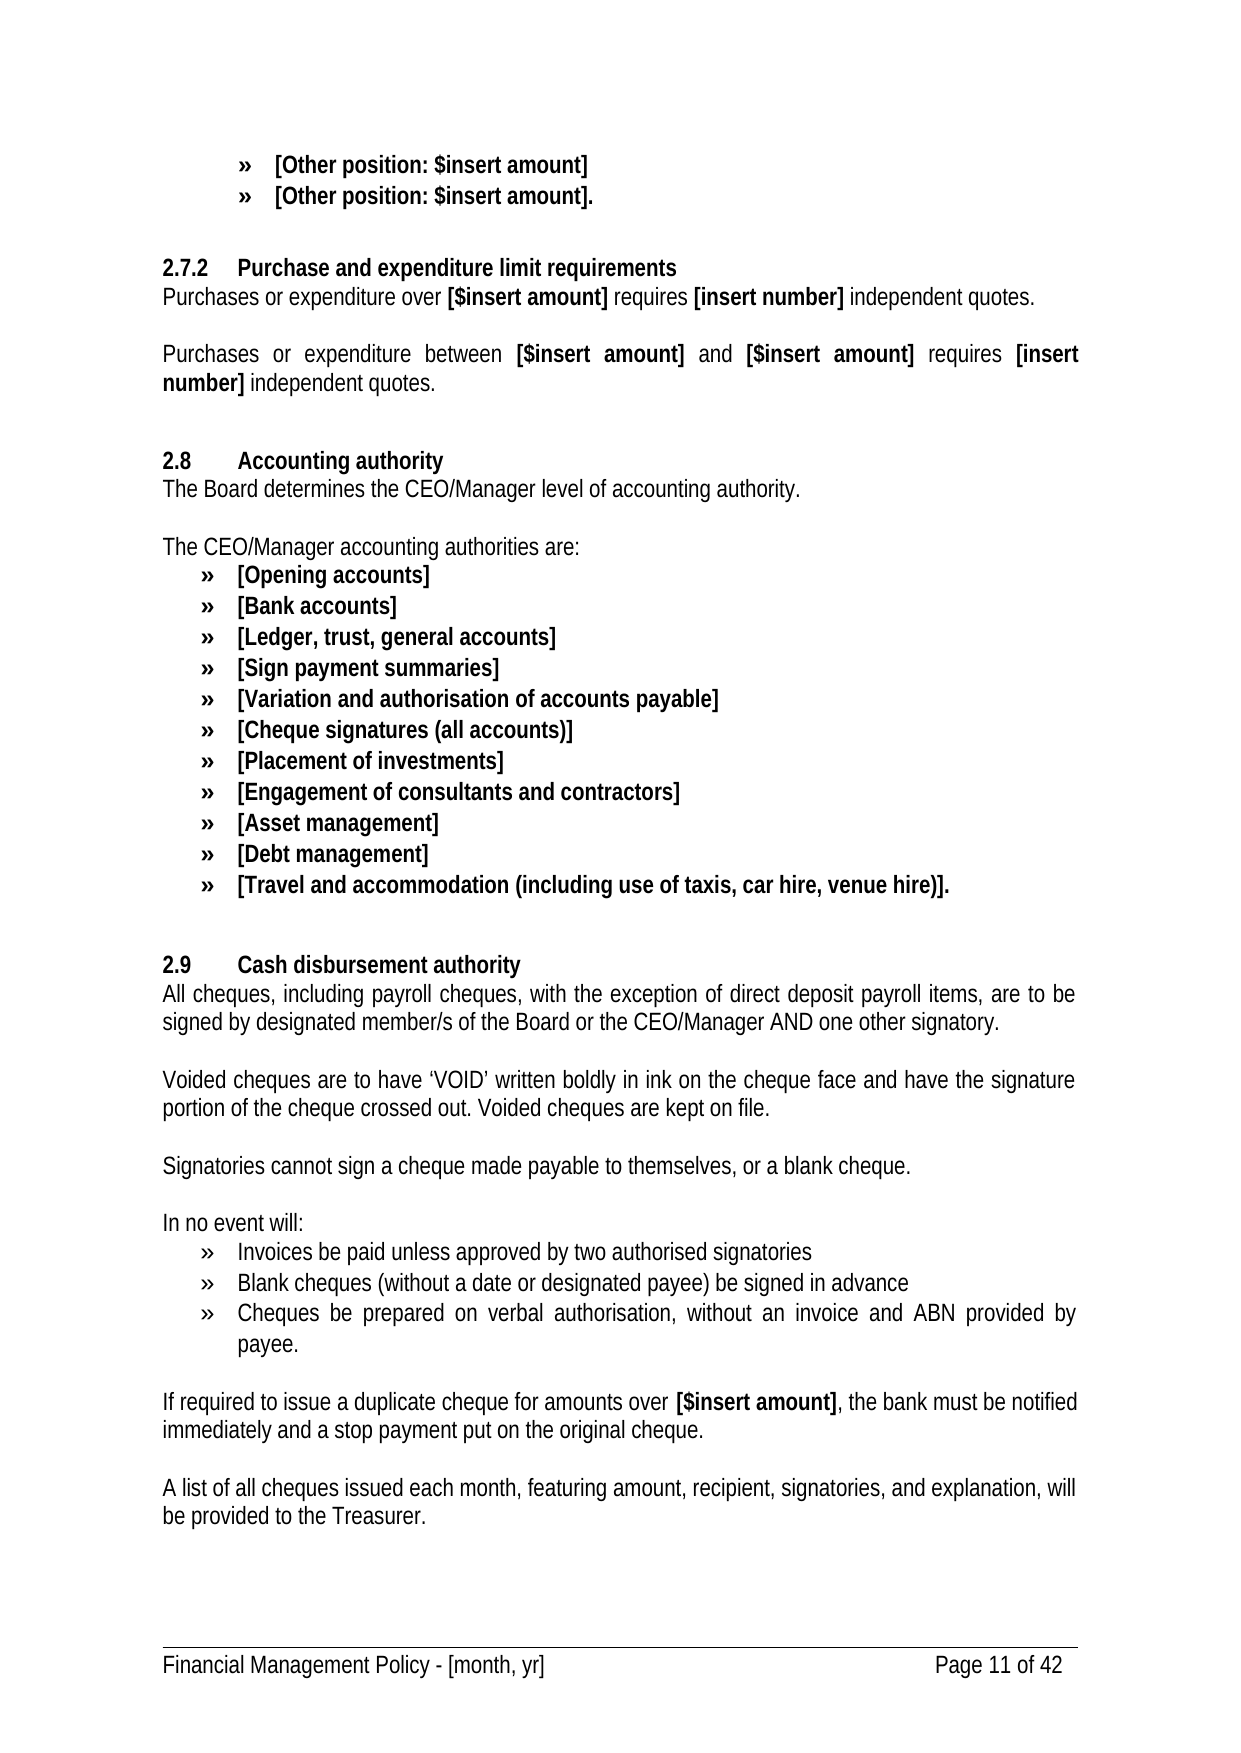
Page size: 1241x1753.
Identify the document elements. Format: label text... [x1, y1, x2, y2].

text If required to issue a duplicate cheque for amounts over [$insert amount], the bank must be notified immediately and a stop payment put on the original cheque. [162, 1387, 1078, 1444]
text The Board determines the CEO/Manager level of accounting authority. [162, 474, 1078, 503]
text In no event will: [162, 1208, 1078, 1237]
list [Travel and accommodation (including use of taxis, car hire, venue hire)]. [200, 870, 1078, 901]
text Purchases or expenditure between [$insert amount] and [$insert amount] requires [insert number] independent quotes. [162, 339, 1078, 396]
list Invoices be paid unless approved by two authorised signatories [200, 1237, 1078, 1267]
list [Other position: $insert amount] [237, 150, 1078, 181]
text A list of all cheques issued each month, featuring amount, recipient, signatories, and explanation, will be provided to the Treasurer. [162, 1473, 1078, 1530]
text Purchases or expenditure over [$insert amount] requires [insert number] independent quotes. [162, 282, 1078, 310]
text The CEO/Manager accounting authorities are: [162, 532, 1078, 560]
text Voided cheques are to have ‘VOID’ written boldly in ink on the cheque face and have the signature portion of the cheque crossed out. Voided cheques are kept on file. [162, 1065, 1078, 1122]
list [Ledger, trust, general accounts] [200, 622, 1078, 653]
text All cheques, including payroll cheques, with the exception of direct deposit payroll items, are to be signed by designated member/s of the Board or the CEO/Manager AND one other signatory. [162, 979, 1078, 1036]
text Signatories cannot sign a cheque made payable to themselves, or a blank cheque. [162, 1151, 1078, 1179]
subtitle 2.7.2 Purchase and expenditure limit requirements [162, 253, 1078, 282]
list [Other position: $insert amount]. [237, 181, 1078, 212]
list Cheques be prepared on verbal authorisation, without an invoice and ABN provided by payee. [200, 1298, 1078, 1358]
list [Opening accounts] [200, 560, 1078, 591]
list [Bank accounts] [200, 591, 1078, 622]
list Blank cheques (without a date or designated payee) be signed in advance [200, 1267, 1078, 1298]
list [Sign payment summaries] [200, 653, 1078, 684]
list [Asset management] [200, 808, 1078, 839]
list [Debt management] [200, 839, 1078, 870]
subtitle 2.8 Accounting authority [162, 446, 1078, 474]
list [Cheque signatures (all accounts)] [200, 715, 1078, 746]
list [Placement of investments] [200, 746, 1078, 777]
list [Variation and authorisation of accounts payable] [200, 684, 1078, 715]
subtitle 2.9 Cash disbursement authority [162, 950, 1078, 979]
list [Engagement of consultants and contractors] [200, 777, 1078, 808]
